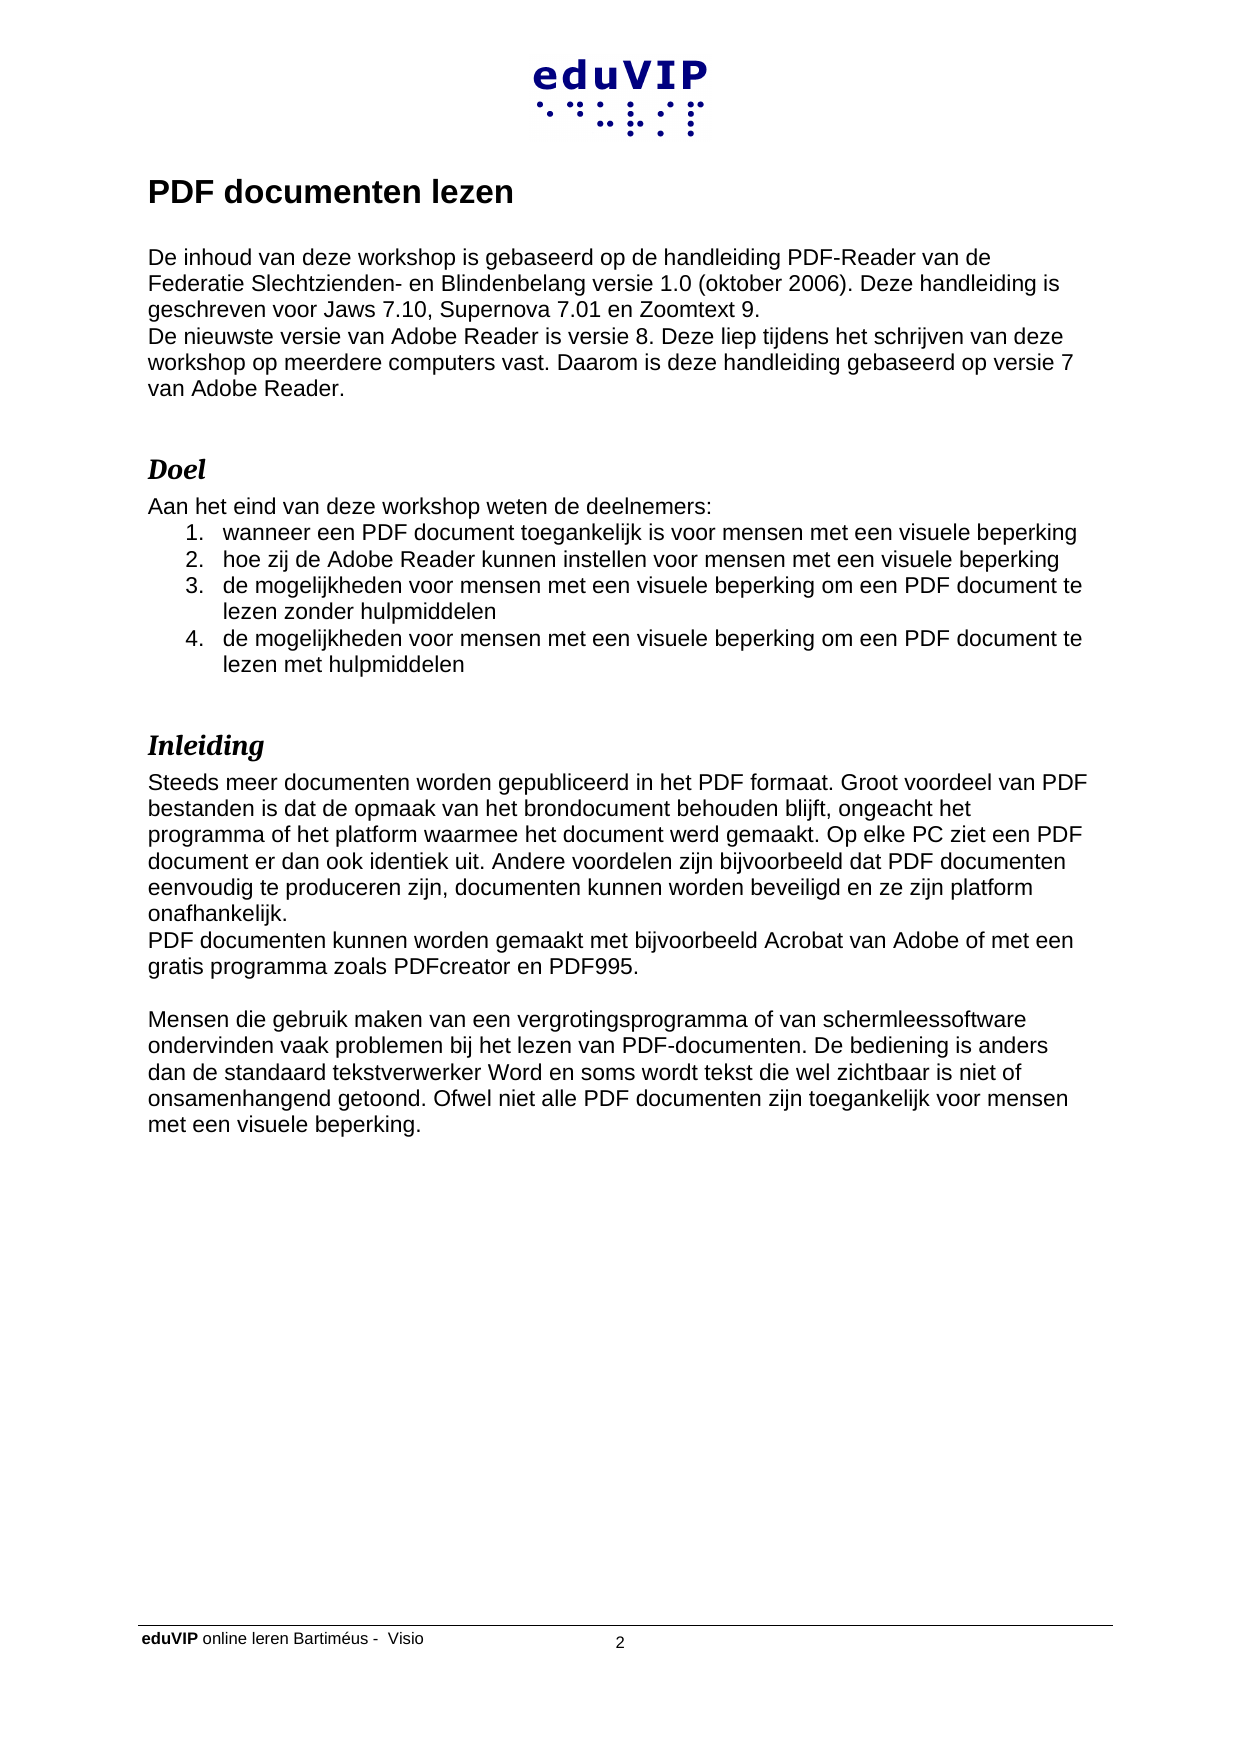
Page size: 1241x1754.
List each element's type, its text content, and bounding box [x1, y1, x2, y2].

text Steeds meer documenten worden gepubliceerd in het PDF formaat. Groot voordeel van PDF bestanden is dat de opmaak van het brondocument behouden blijft, ongeacht het programma of het platform waarmee het document werd gemaakt. Op elke PC ziet een PDF document er dan ook identiek uit. Andere voordelen zijn bijvoorbeeld dat PDF documenten eenvoudig te produceren zijn, documenten kunnen worden beveiligd en ze zijn platform onafhankelijk. [148, 768, 1093, 927]
text De nieuwste versie van Adobe Reader is versie 8. Deze liep tijdens het schrijven van deze workshop op meerdere computers vast. Daarom is deze handleiding gebaseerd op versie 7 van Adobe Reader. [148, 323, 1093, 402]
subtitle Doel [148, 453, 1093, 487]
list de mogelijkheden voor mensen met een visuele beperking om een PDF document te lezen met hulpmiddelen [185, 625, 1093, 677]
text Mensen die gebruik maken van een vergrotingsprogramma of van schermleessoftware ondervinden vaak problemen bij het lezen van PDF-documenten. De bediening is anders dan de standaard tekstverwerker Word en soms wordt tekst die wel zichtbaar is niet of onsamenhangend getoond. Ofwel niet alle PDF documenten zijn toegankelijk voor mensen met een visuele beperking. [148, 1006, 1093, 1137]
list hoe zij de Adobe Reader kunnen instellen voor mensen met een visuele beperking [185, 546, 1093, 572]
text De inhoud van deze workshop is gebaseerd op de handleiding PDF-Reader van de Federatie Slechtzienden- en Blindenbelang versie 1.0 (oktober 2006). Deze handleiding is geschreven voor Jaws 7.10, Supernova 7.01 en Zoomtext 9. [148, 244, 1093, 323]
subtitle PDF documenten lezen [148, 173, 1093, 211]
list de mogelijkheden voor mensen met een visuele beperking om een PDF document te lezen zonder hulpmiddelen [185, 572, 1093, 625]
text PDF documenten kunnen worden gemaakt met bijvoorbeeld Acrobat van Adobe of met een gratis programma zoals PDFcreator en PDF995. [148, 927, 1093, 979]
picture [528, 54, 712, 142]
list wanneer een PDF document toegankelijk is voor mensen met een visuele beperking [185, 519, 1093, 546]
text Aan het eind van deze workshop weten de deelnemers: [148, 493, 1093, 519]
subtitle Inleiding [148, 729, 1093, 762]
